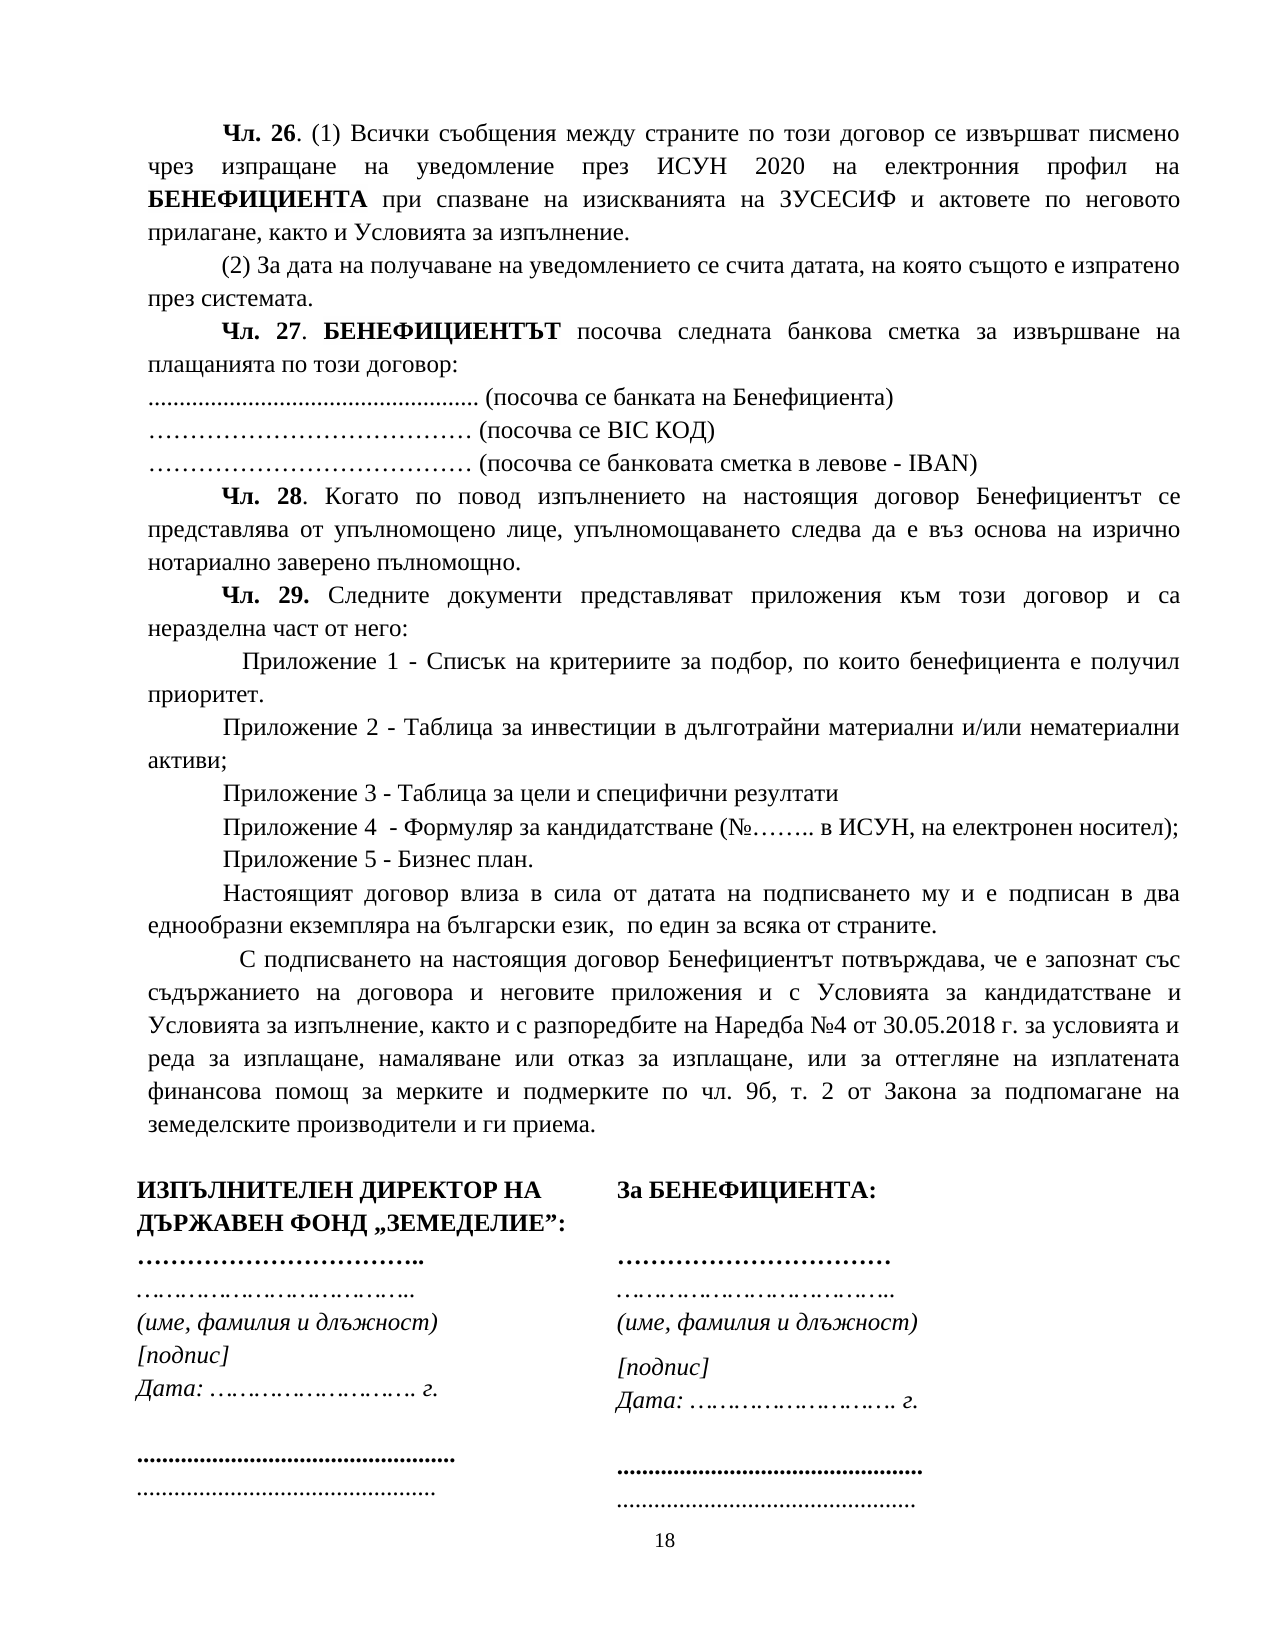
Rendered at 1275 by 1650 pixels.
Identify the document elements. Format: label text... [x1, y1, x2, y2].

text Приложение 1 - Списък на критериите за подбор, по които бенефициента е получил приоритет. [148, 646, 1181, 708]
text ..................................................... (посочва се банката на Бенефициента) [148, 382, 1181, 411]
text Настоящият договор влиза в сила от датата на подписването му и е подписан в два еднообразни екземпляра на български език, по един за всяка от страните. [148, 878, 1181, 939]
text (2) За дата на получаване на уведомлението се счита датата, на която същото е изпратено през системата. [148, 250, 1181, 312]
text Приложение 5 - Бизнес план. [148, 844, 1181, 873]
text Приложение 2 - Таблица за инвестиции в дълготрайни материални и/или нематериални активи; [148, 712, 1181, 774]
text Приложение 4 - Формуляр за кандидатстване (№…….. в ИСУН, на електронен носител); [148, 812, 1181, 840]
text Чл. 27. Бенефициентът посочва следната банкова сметка за извършване на плащанията по този договор: [148, 316, 1181, 378]
text Чл. 26. (1) Всички съобщения между страните по този договор се извършват писмено чрез изпращане на уведомление през ИСУН 2020 на електронния профил на Бенефициента при спазване на изискванията на ЗУСЕСИФ и актовете по неговото прилагане, както и Условията за изпълнение. [148, 118, 1181, 246]
text ………………………………… (посочва се BIC КОД) [148, 415, 1181, 444]
text Приложение 3 - Таблица за цели и специфични резултати [148, 778, 1181, 807]
text Чл. 28. Когато по повод изпълнението на настоящия договор Бенефициентът се представлява от упълномощено лице, упълномощаването следва да е въз основа на изрично нотариално заверено пълномощно. [148, 481, 1181, 576]
text С подписването на настоящия договор Бенефициентът потвърждава, че е запознат със съдържанието на договора и неговите приложения и с Условията за кандидатстване и Условията за изпълнение, както и с разпоредбите на Наредба №4 от 30.05.2018 г. за условията и реда за изплащане, намаляване или отказ за изплащане, или за оттегляне на изплатената финансова помощ за мерките и подмерките по чл. 9б, т. 2 от Закона за подпомагане на земеделските производители и ги приема. [148, 944, 1181, 1137]
text Чл. 29. Следните документи представляват приложения към този договор и са неразделна част от него: [148, 580, 1181, 642]
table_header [605, 1175, 1074, 1517]
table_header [125, 1175, 605, 1517]
text ………………………………… (посочва се банковата сметка в левове - IBAN) [148, 448, 1181, 477]
